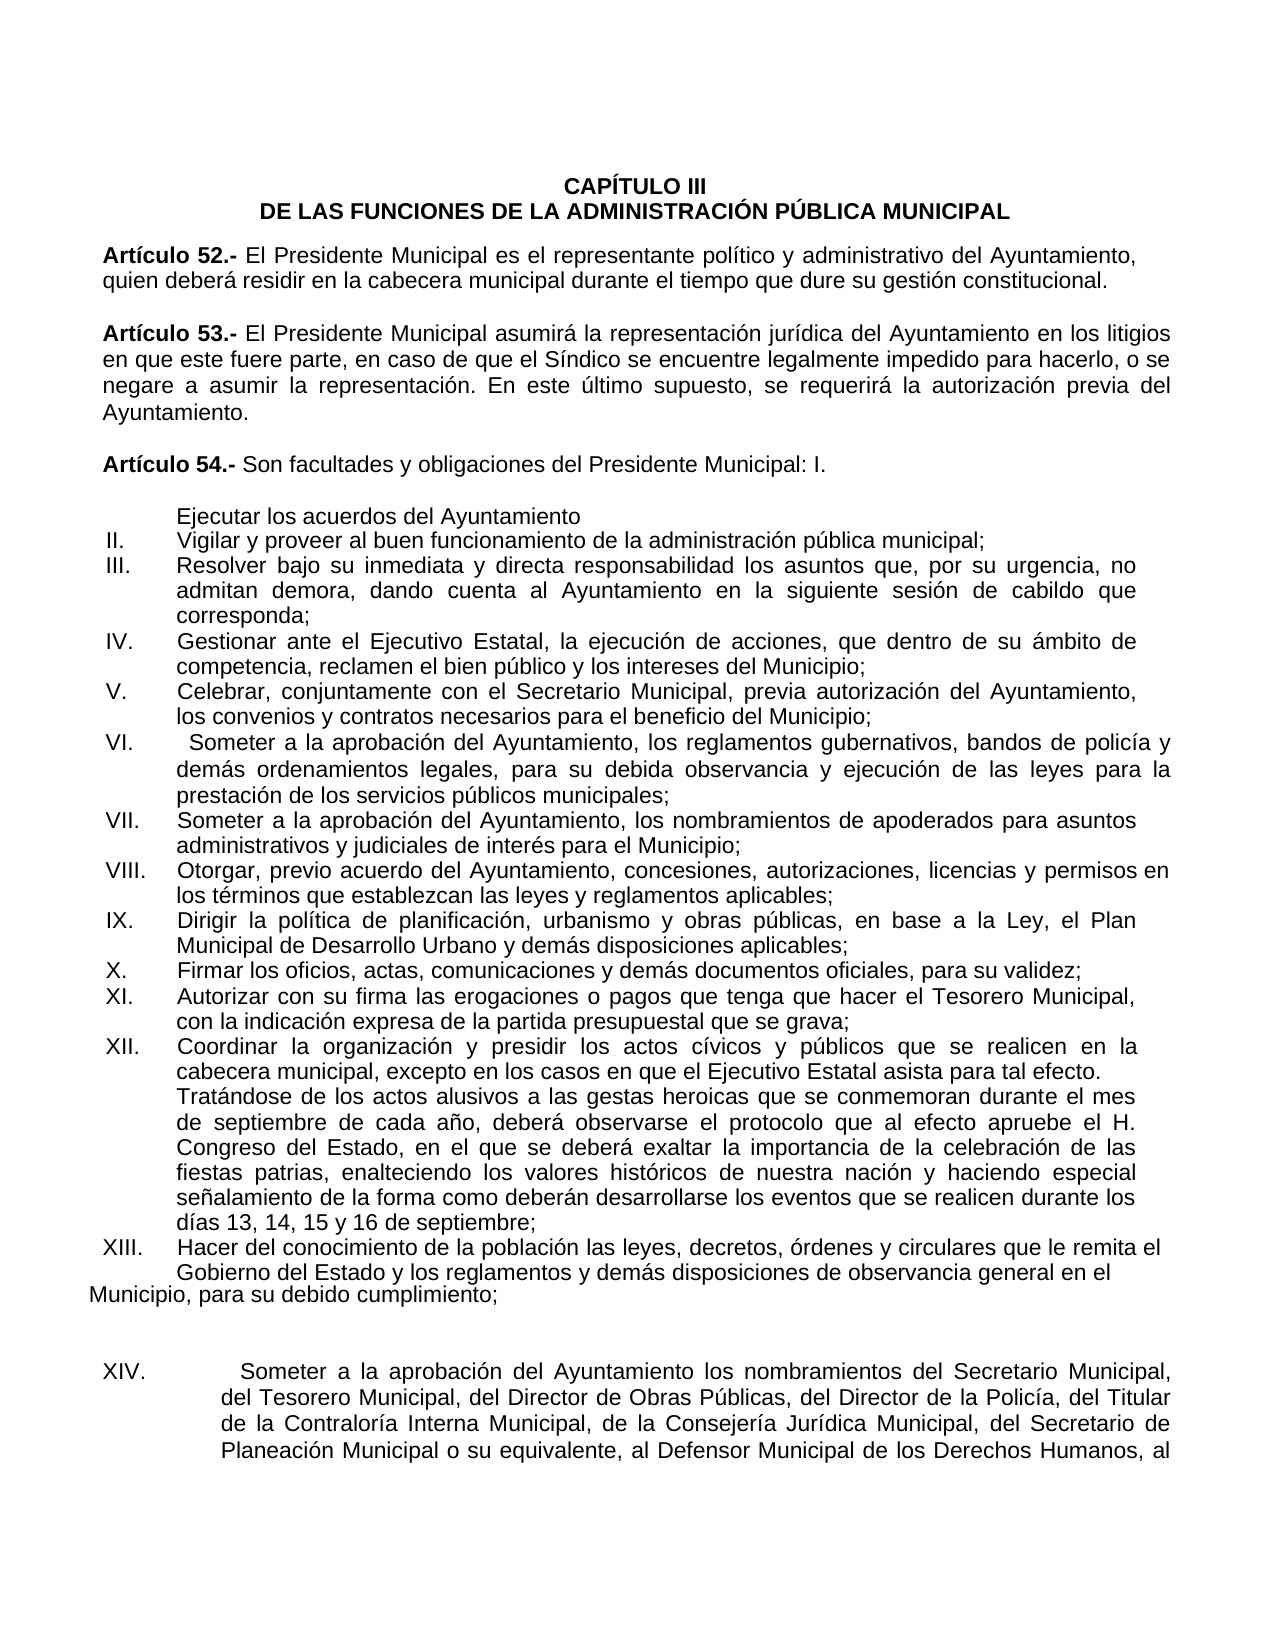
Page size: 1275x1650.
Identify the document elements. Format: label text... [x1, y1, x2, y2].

text XI. Autorizar con su firma las erogaciones o pagos que tenga que hacer el Tesorero Municipal, con la indicación expresa de la partida presupuestal que se grava; [105, 984, 1170, 1034]
text IV. Gestionar ante el Ejecutivo Estatal, la ejecución de acciones, que dentro de su ámbito de competencia, reclamen el bien público y los intereses del Municipio; [105, 629, 1171, 679]
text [102, 1358, 1171, 1463]
text CAPÍTULO III [544, 173, 726, 199]
text los convenios y contratos necesarios para el beneficio del Municipio; [176, 704, 1186, 729]
text XIII. Hacer del conocimiento de la población las leyes, decretos, órdenes y circulares que le remita el Gobierno del Estado y los reglamentos y demás disposiciones de observancia general en el [102, 1236, 1171, 1286]
text IX. Dirigir la política de planificación, urbanismo y obras públicas, en base a la Ley, el Plan [106, 909, 1171, 934]
text fiestas patrias, enalteciendo los valores históricos de nuestra nación y haciendo especial señalamiento de la forma como deberán desarrollarse los eventos que se realicen durante los [176, 1160, 1171, 1210]
text Artículo 52.- El Presidente Municipal es el representante político y administrativo del Ayuntamiento, quien deberá residir en la cabecera municipal durante el tiempo que dure su gestión constitucional. [102, 244, 1171, 294]
text X. Firmar los oficios, actas, comunicaciones y demás documentos oficiales, para su validez; [106, 959, 1115, 984]
text Municipal de Desarrollo Urbano y demás disposiciones aplicables; [176, 934, 1186, 959]
text V. Celebrar, conjuntamente con el Secretario Municipal, previa autorización del Ayuntamiento, [106, 679, 1170, 704]
text corresponda; [176, 604, 1186, 629]
text días 13, 14, 15 y 16 de septiembre; [176, 1210, 1186, 1235]
text VIII. Otorgar, previo acuerdo del Ayuntamiento, concesiones, autorizaciones, licencias y permisos en los términos que establezcan las leyes y reglamentos aplicables; [105, 859, 1172, 909]
text XII. Coordinar la organización y presidir los actos cívicos y públicos que se realicen en la cabecera municipal, excepto en los casos en que el Ejecutivo Estatal asista para tal efecto. Tratándose de los actos alusivos a las gestas heroicas que se conmemoran durante el mes [105, 1035, 1171, 1110]
text VI. Someter a la aprobación del Ayuntamiento, los reglamentos gubernativos, bandos de policía y demás ordenamientos legales, para su debida observancia y ejecución de las leyes para la prestación de los servicios públicos municipales; [105, 729, 1171, 808]
text de septiembre de cada año, deberá observarse el protocolo que al efecto apruebe el H. Congreso del Estado, en el que se deberá exaltar la importancia de la celebración de las [176, 1110, 1171, 1160]
text Municipio, para su debido cumplimiento; [89, 1286, 1186, 1306]
text Artículo 53.- El Presidente Municipal asumirá la representación jurídica del Ayuntamiento en los litigios en que este fuere parte, en caso de que el Síndico se encuentre legalmente impedido para hacerlo, o se negare a asumir la representación. En este último supuesto, se requerirá la autorización previa del Ayuntamiento. [102, 320, 1171, 425]
text II. Vigilar y proveer al buen funcionamiento de la administración pública municipal; [106, 535, 1018, 554]
text VII. Someter a la aprobación del Ayuntamiento, los nombramientos de apoderados para asuntos administrativos y judiciales de interés para el Municipio; [105, 809, 1171, 859]
text III. Resolver bajo su inmediata y directa responsabilidad los asuntos que, por su urgencia, no admitan demora, dando cuenta al Ayuntamiento en la siguiente sesión de cabildo que [105, 554, 1171, 604]
text Artículo 54.- Son facultades y obligaciones del Presidente Municipal: I. Ejecutar los acuerdos del Ayuntamiento [102, 431, 842, 535]
text DE LAS FUNCIONES DE LA ADMINISTRACIÓN PÚBLICA MUNICIPAL [240, 199, 1029, 224]
